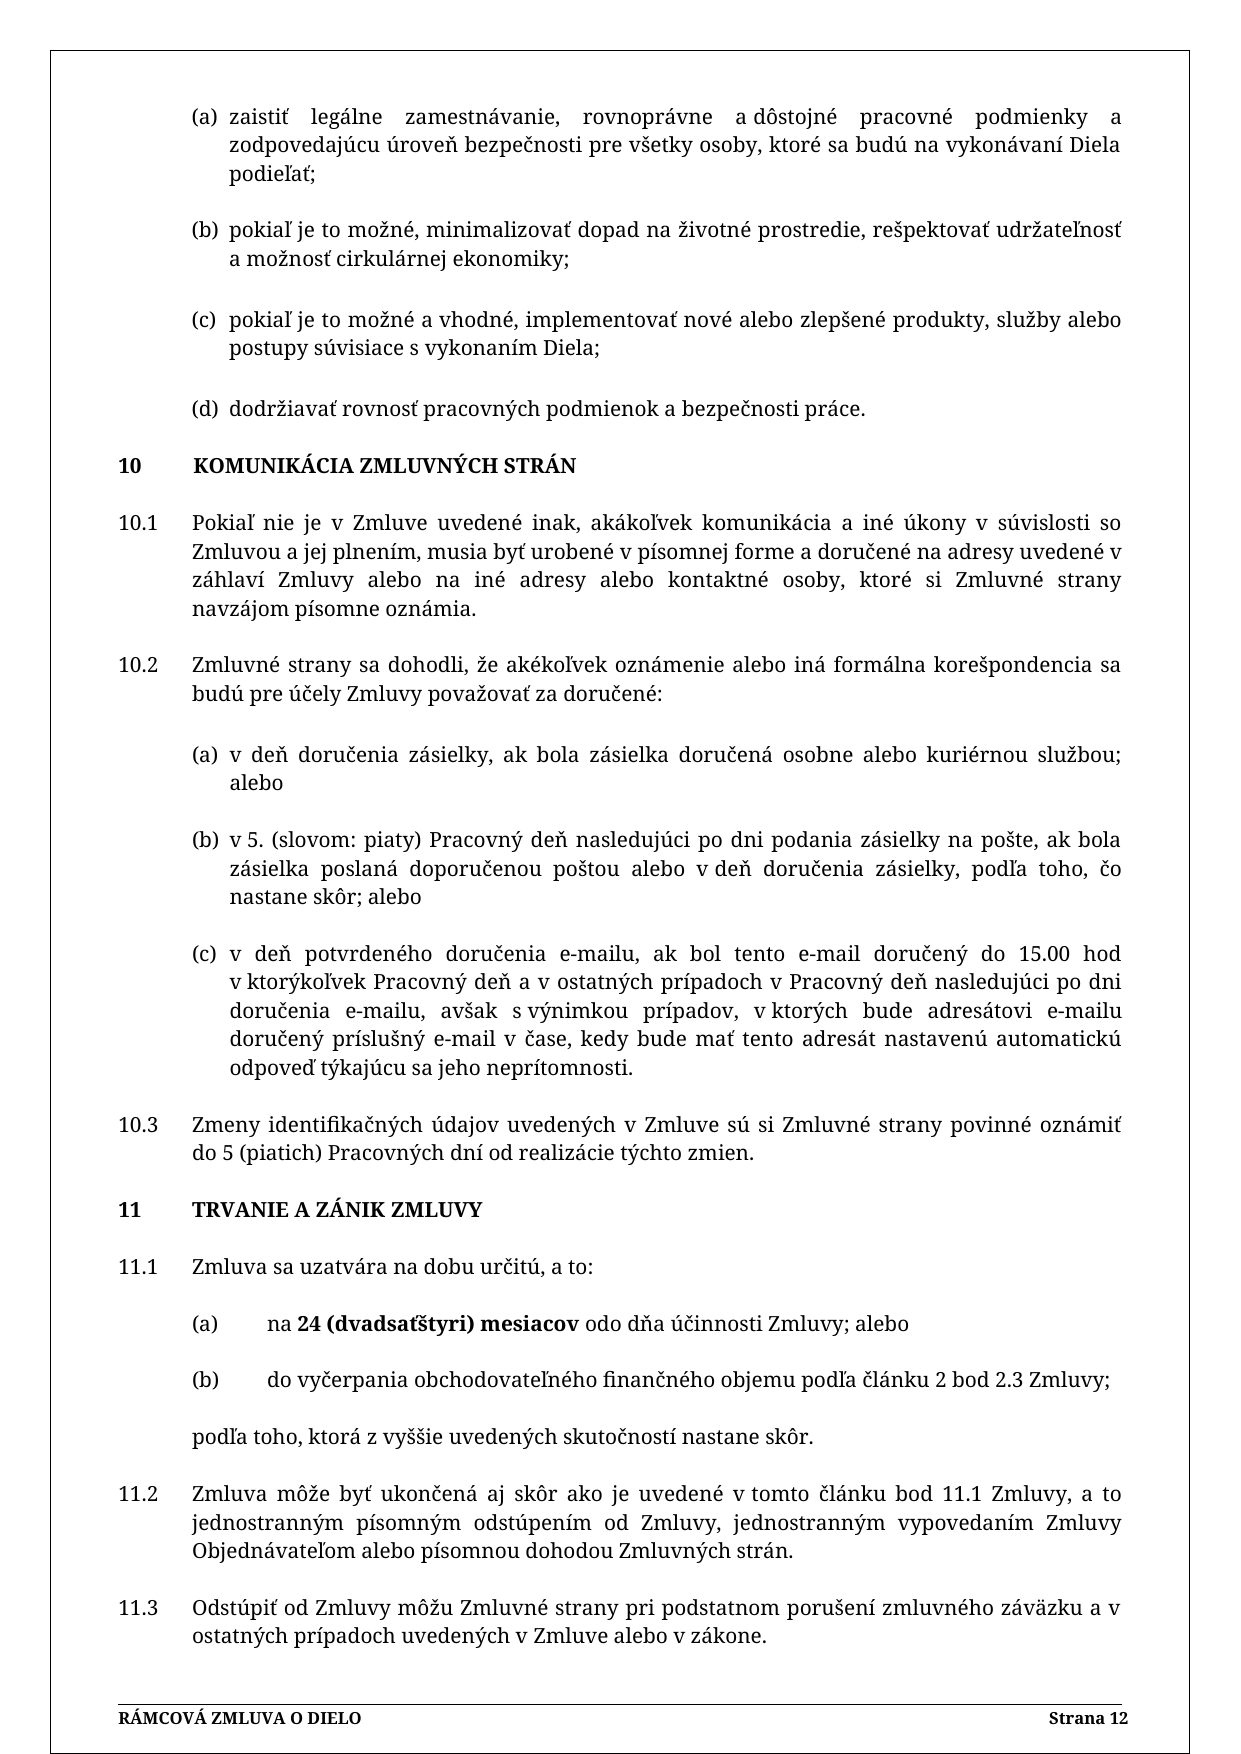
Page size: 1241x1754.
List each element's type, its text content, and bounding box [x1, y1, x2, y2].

list Zmluva sa uzatvára na dobu určitú, a to: [118, 1252, 1122, 1280]
text podľa toho, ktorá z vyššie uvedených skutočností nastane skôr. [192, 1422, 1122, 1451]
list na 24 (dvadsaťštyri) mesiacov odo dňa účinnosti Zmluvy; alebo [192, 1309, 1122, 1337]
list Zmluva môže byť ukončená aj skôr ako je uvedené v tomto článku bod 11.1 Zmluvy, a to jednostranným písomným odstúpením od Zmluvy, jednostranným vypovedaním Zmluvy Objednávateľom alebo písomnou dohodou Zmluvných strán. [118, 1479, 1122, 1565]
list TRVANIE A ZÁNIK ZMLUVY [118, 1195, 1122, 1223]
list Zmeny identifikačných údajov uvedených v Zmluve sú si Zmluvné strany povinné oznámiť do 5 (piatich) Pracovných dní od realizácie týchto zmien. [118, 1110, 1122, 1167]
list do vyčerpania obchodovateľného finančného objemu podľa článku 2 bod 2.3 Zmluvy; [192, 1366, 1122, 1394]
list pokiaľ je to možné a vhodné, implementovať nové alebo zlepšené produkty, služby alebo postupy súvisiace s vykonaním Diela; [191, 305, 1122, 362]
list v deň doručenia zásielky, ak bola zásielka doručená osobne alebo kuriérnou službou; alebo [192, 740, 1122, 797]
list Zmluvné strany sa dohodli, že akékoľvek oznámenie alebo iná formálna korešpondencia sa budú pre účely Zmluvy považovať za doručené: [118, 651, 1122, 707]
list Odstúpiť od Zmluvy môžu Zmluvné strany pri podstatnom porušení zmluvného záväzku a v ostatných prípadoch uvedených v Zmluve alebo v zákone. [118, 1593, 1122, 1650]
list zaistiť legálne zamestnávanie, rovnoprávne a dôstojné pracovné podmienky a zodpovedajúcu úroveň bezpečnosti pre všetky osoby, ktoré sa budú na vykonávaní Diela podieľať; [191, 102, 1122, 187]
list Pokiaľ nie je v Zmluve uvedené inak, akákoľvek komunikácia a iné úkony v súvislosti so Zmluvou a jej plnením, musia byť urobené v písomnej forme a doručené na adresy uvedené v záhlaví Zmluvy alebo na iné adresy alebo kontaktné osoby, ktoré si Zmluvné strany navzájom písomne oznámia. [118, 508, 1122, 622]
list pokiaľ je to možné, minimalizovať dopad na životné prostredie, rešpektovať udržateľnosť a možnosť cirkulárnej ekonomiky; [191, 216, 1122, 272]
list dodržiavať rovnosť pracovných podmienok a bezpečnosti práce. [191, 394, 1122, 423]
list v deň potvrdeného doručenia e-mailu, ak bol tento e-mail doručený do 15.00 hod v ktorýkoľvek Pracovný deň a v ostatných prípadoch v Pracovný deň nasledujúci po dni doručenia e-mailu, avšak s výnimkou prípadov, v ktorých bude adresátovi e-mailu doručený príslušný e-mail v čase, kedy bude mať tento adresát nastavenú automatickú odpoveď týkajúcu sa jeho neprítomnosti. [192, 939, 1122, 1081]
list v 5. (slovom: piaty) Pracovný deň nasledujúci po dni podania zásielky na pošte, ak bola zásielka poslaná doporučenou poštou alebo v deň doručenia zásielky, podľa toho, čo nastane skôr; alebo [192, 825, 1122, 911]
list KOMUNIKÁCIA ZMLUVNÝCH STRÁN [118, 451, 1122, 480]
